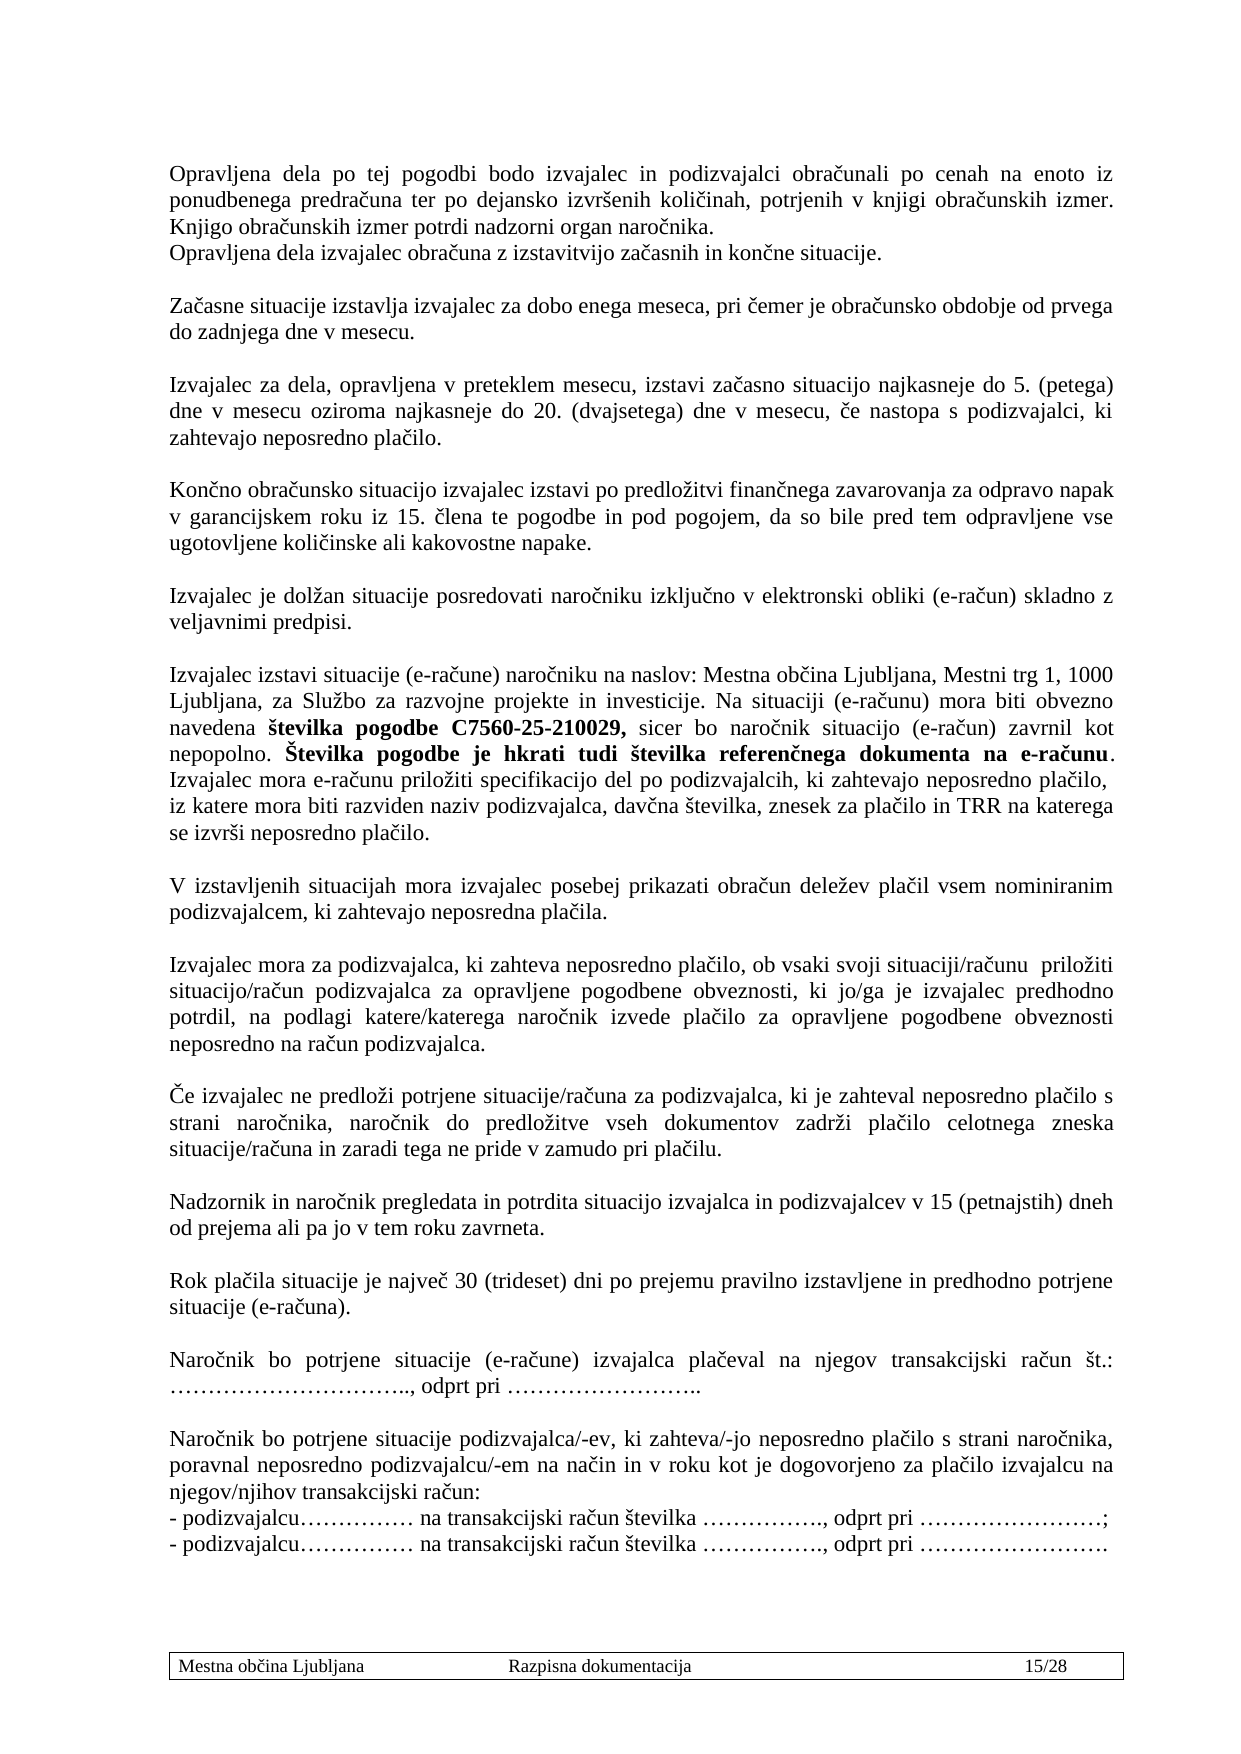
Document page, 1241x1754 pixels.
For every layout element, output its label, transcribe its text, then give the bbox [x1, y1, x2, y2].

text Končno obračunsko situacijo izvajalec izstavi po predložitvi finančnega zavarovanja za odpravo napak v garancijskem roku iz 15. člena te pogodbe in pod pogojem, da so bile pred tem odpravljene vse ugotovljene količinske ali kakovostne napake. [169, 476, 1115, 555]
text Izvajalec mora za podizvajalca, ki zahteva neposredno plačilo, ob vsaki svoji situaciji/računu priložiti situacijo/račun podizvajalca za opravljene pogodbene obveznosti, ki jo/ga je izvajalec predhodno potrdil, na podlagi katere/katerega naročnik izvede plačilo za opravljene pogodbene obveznosti neposredno na račun podizvajalca. [169, 951, 1115, 1056]
text Naročnik bo potrjene situacije podizvajalca/-ev, ki zahteva/-jo neposredno plačilo s strani naročnika, poravnal neposredno podizvajalcu/-em na način in v roku kot je dogovorjeno za plačilo izvajalcu na njegov/njihov transakcijski račun: [169, 1425, 1115, 1504]
list Izvajalec je dolžan situacije posredovati naročniku izključno v elektronski obliki (e-račun) skladno z veljavnimi predpisi. [169, 582, 1115, 634]
text Nadzornik in naročnik pregledata in potrdita situacijo izvajalca in podizvajalcev v 15 (petnajstih) dneh od prejema ali pa jo v tem roku zavrneta. [169, 1188, 1115, 1241]
text Če izvajalec ne predloži potrjene situacije/računa za podizvajalca, ki je zahteval neposredno plačilo s strani naročnika, naročnik do predložitve vseh dokumentov zadrži plačilo celotnega zneska situacije/računa in zaradi tega ne pride v zamudo pri plačilu. [169, 1082, 1115, 1162]
text - podizvajalcu…………… na transakcijski račun številka ……………., odprt pri ……………………; [169, 1504, 1115, 1531]
text Opravljena dela po tej pogodbi bodo izvajalec in podizvajalci obračunali po cenah na enoto iz ponudbenega predračuna ter po dejansko izvršenih količinah, potrjenih v knjigi obračunskih izmer. Knjigo obračunskih izmer potrdi nadzorni organ naročnika. [169, 160, 1115, 239]
text Opravljena dela izvajalec obračuna z izstavitvijo začasnih in končne situacije. [169, 239, 1115, 266]
text V izstavljenih situacijah mora izvajalec posebej prikazati obračun deležev plačil vsem nominiranim podizvajalcem, ki zahtevajo neposredna plačila. [169, 872, 1115, 924]
text Izvajalec izstavi situacije (e-račune) naročniku na naslov: Mestna občina Ljubljana, Mestni trg 1, 1000 Ljubljana, za Službo za razvojne projekte in investicije. Na situaciji (e-računu) mora biti obvezno navedena številka pogodbe C7560-25-210029, sicer bo naročnik situacijo (e-račun) zavrnil kot nepopolno. Številka pogodbe je hkrati tudi številka referenčnega dokumenta na e-računu. Izvajalec mora e-računu priložiti specifikacijo del po podizvajalcih, ki zahtevajo neposredno plačilo, iz katere mora biti razviden naziv podizvajalca, davčna številka, znesek za plačilo in TRR na katerega se izvrši neposredno plačilo. [169, 661, 1115, 845]
text Rok plačila situacije je največ 30 (trideset) dni po prejemu pravilno izstavljene in predhodno potrjene situacije (e-računa). [169, 1267, 1115, 1320]
text Začasne situacije izstavlja izvajalec za dobo enega meseca, pri čemer je obračunsko obdobje od prvega do zadnjega dne v mesecu. [169, 292, 1115, 344]
text Izvajalec za dela, opravljena v preteklem mesecu, izstavi začasno situacijo najkasneje do 5. (petega) dne v mesecu oziroma najkasneje do 20. (dvajsetega) dne v mesecu, če nastopa s podizvajalci, ki zahtevajo neposredno plačilo. [169, 371, 1115, 450]
text - podizvajalcu…………… na transakcijski račun številka ……………., odprt pri ……………………. [169, 1531, 1115, 1557]
text Naročnik bo potrjene situacije (e-račune) izvajalca plačeval na njegov transakcijski račun št.: ………………………….., odprt pri …………………….. [169, 1346, 1115, 1399]
